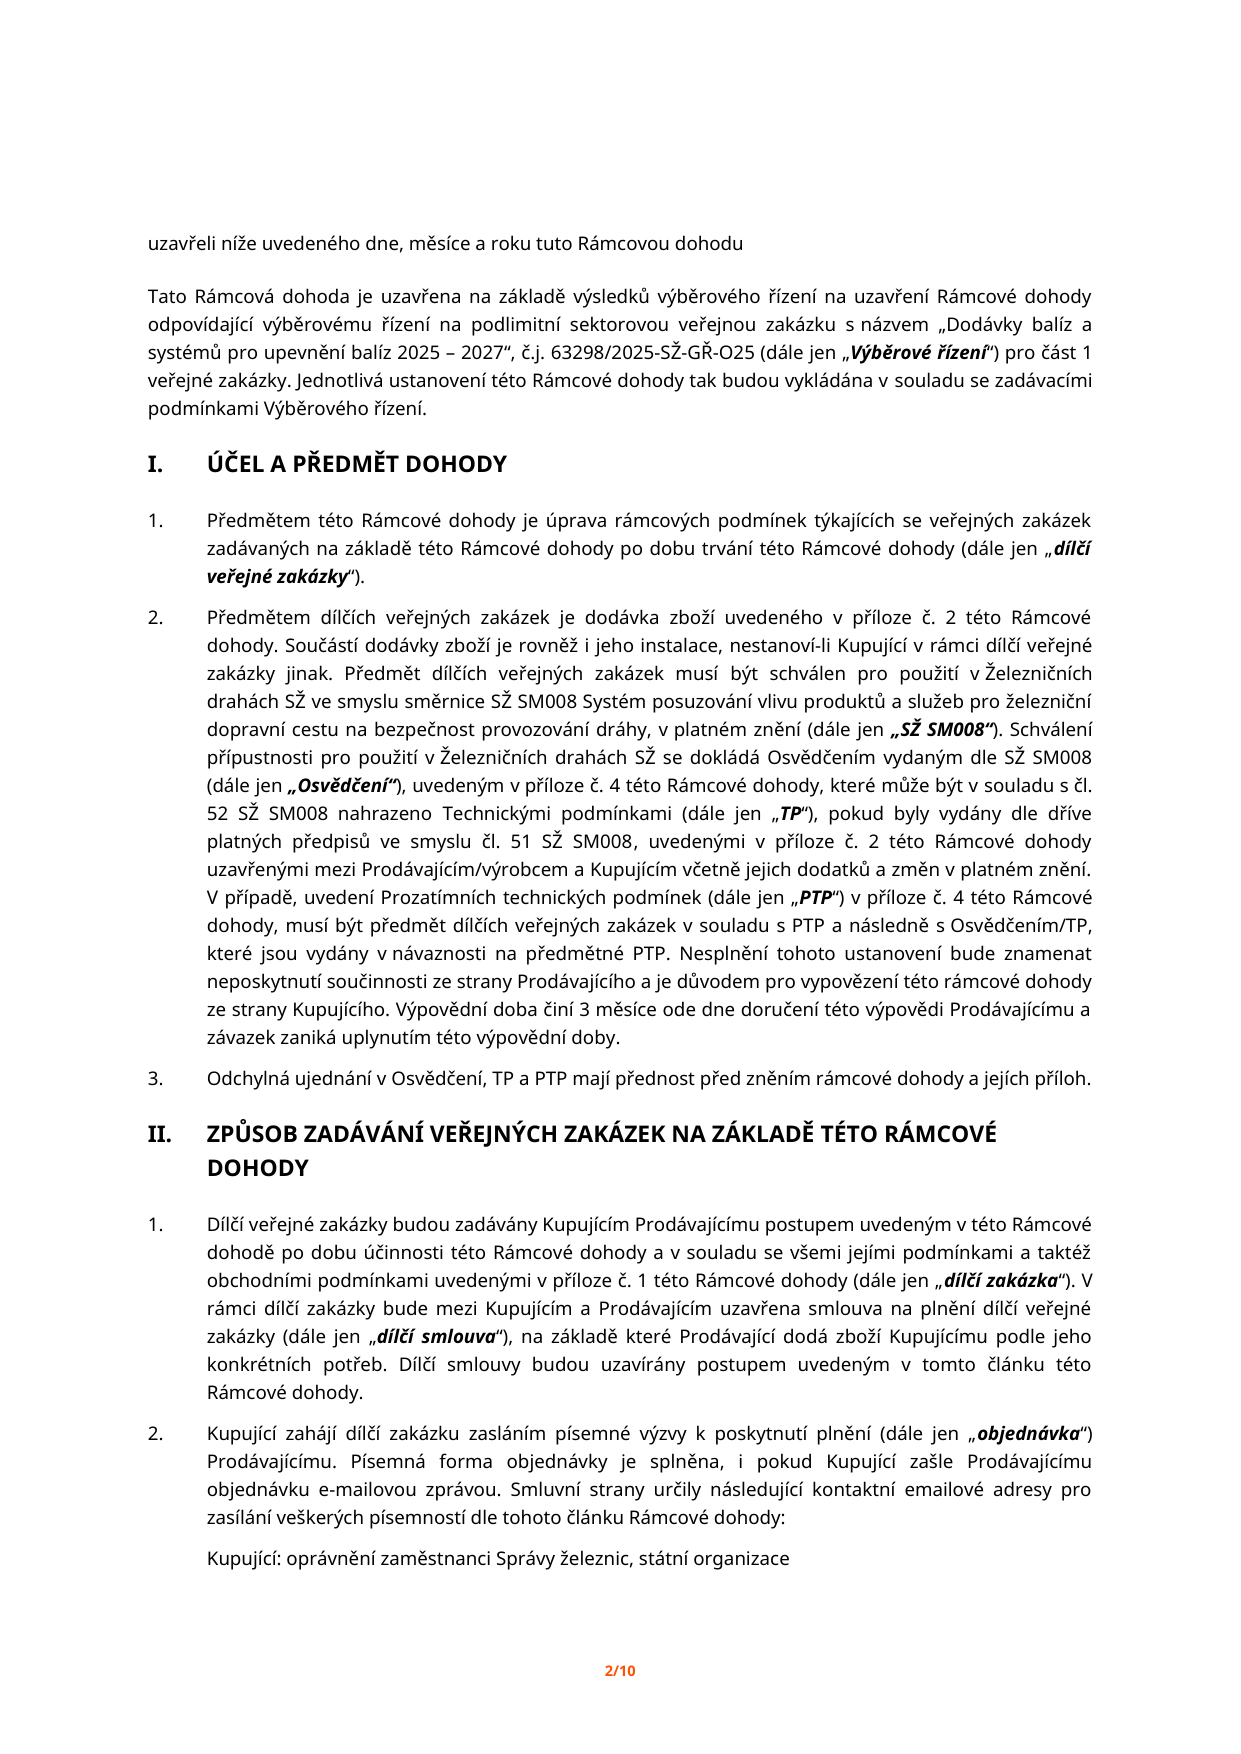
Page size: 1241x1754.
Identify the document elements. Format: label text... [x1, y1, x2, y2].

text Předmětem této Rámcové dohody je úprava rámcových podmínek týkajících se veřejných zakázek zadávaných na základě této Rámcové dohody po dobu trvání této Rámcové dohody (dále jen „dílčí veřejné zakázky“). [148, 507, 1093, 589]
list Kupující zahájí dílčí zakázku zasláním písemné výzvy k poskytnutí plnění (dále jen „objednávka“) Prodávajícímu. Písemná forma objednávky je splněna, i pokud Kupující zašle Prodávajícímu objednávku e-mailovou zprávou. Smluvní strany určily následující kontaktní emailové adresy pro zasílání veškerých písemností dle tohoto článku Rámcové dohody: [148, 1420, 1093, 1530]
text Kupující: oprávnění zaměstnanci Správy železnic, státní organizace [207, 1545, 1093, 1570]
list Dílčí veřejné zakázky budou zadávány Kupujícím Prodávajícímu postupem uvedeným v této Rámcové dohodě po dobu účinnosti této Rámcové dohody a v souladu se všemi jejími podmínkami a taktéž obchodními podmínkami uvedenými v příloze č. 1 této Rámcové dohody (dále jen „dílčí zakázka“). V rámci dílčí zakázky bude mezi Kupujícím a Prodávajícím uzavřena smlouva na plnění dílčí veřejné zakázky (dále jen „dílčí smlouva“), na základě které Prodávající dodá zboží Kupujícímu podle jeho konkrétních potřeb. Dílčí smlouvy budou uzavírány postupem uvedeným v tomto článku této Rámcové dohody. [148, 1212, 1093, 1405]
text ÚČEL A PŘEDMĚT DOHODY [148, 448, 1093, 479]
text Odchylná ujednání v Osvědčení, TP a PTP mají přednost před zněním rámcové dohody a jejích příloh. [148, 1065, 1093, 1090]
text uzavřeli níže uvedeného dne, měsíce a roku tuto Rámcovou dohodu [148, 230, 1093, 255]
text Předmětem dílčích veřejných zakázek je dodávka zboží uvedeného v příloze č. 2 této Rámcové dohody. Součástí dodávky zboží je rovněž i jeho instalace, nestanoví-li Kupující v rámci dílčí veřejné zakázky jinak. Předmět dílčích veřejných zakázek musí být schválen pro použití v Železničních drahách SŽ ve smyslu směrnice SŽ SM008 Systém posuzování vlivu produktů a služeb pro železniční dopravní cestu na bezpečnost provozování dráhy, v platném znění (dále jen „SŽ SM008“). Schválení přípustnosti pro použití v Železničních drahách SŽ se dokládá Osvědčením vydaným dle SŽ SM008 (dále jen „Osvědčení“), uvedeným v příloze č. 4 této Rámcové dohody, které může být v souladu s čl. 52 SŽ SM008 nahrazeno Technickými podmínkami (dále jen „TP“), pokud byly vydány dle dříve platných předpisů ve smyslu čl. 51 SŽ SM008, uvedenými v příloze č. 2 této Rámcové dohody uzavřenými mezi Prodávajícím/výrobcem a Kupujícím včetně jejich dodatků a změn v platném znění. V případě, uvedení Prozatímních technických podmínek (dále jen „PTP“) v příloze č. 4 této Rámcové dohody, musí být předmět dílčích veřejných zakázek v souladu s PTP a následně s Osvědčením/TP, které jsou vydány v návaznosti na předmětné PTP. Nesplnění tohoto ustanovení bude znamenat neposkytnutí součinnosti ze strany Prodávajícího a je důvodem pro vypovězení této rámcové dohody ze strany Kupujícího. Výpovědní doba činí 3 měsíce ode dne doručení této výpovědi Prodávajícímu a závazek zaniká uplynutím této výpovědní doby. [148, 604, 1093, 1050]
text Tato Rámcová dohoda je uzavřena na základě výsledků výběrového řízení na uzavření Rámcové dohody odpovídající výběrovému řízení na podlimitní sektorovou veřejnou zakázku s názvem „Dodávky balíz a systémů pro upevnění balíz 2025 – 2027“, č.j. 63298/2025-SŽ-GŘ-O25 (dále jen „Výběrové řízení“) pro část 1 veřejné zakázky. Jednotlivá ustanovení této Rámcové dohody tak budou vykládána v souladu se zadávacími podmínkami Výběrového řízení. [148, 283, 1093, 421]
text ZPŮSOB ZADÁVÁNÍ VEŘEJNÝCH ZAKÁZEK NA ZÁKLADĚ TÉTO RÁMCOVÉ DOHODY [148, 1118, 1093, 1183]
